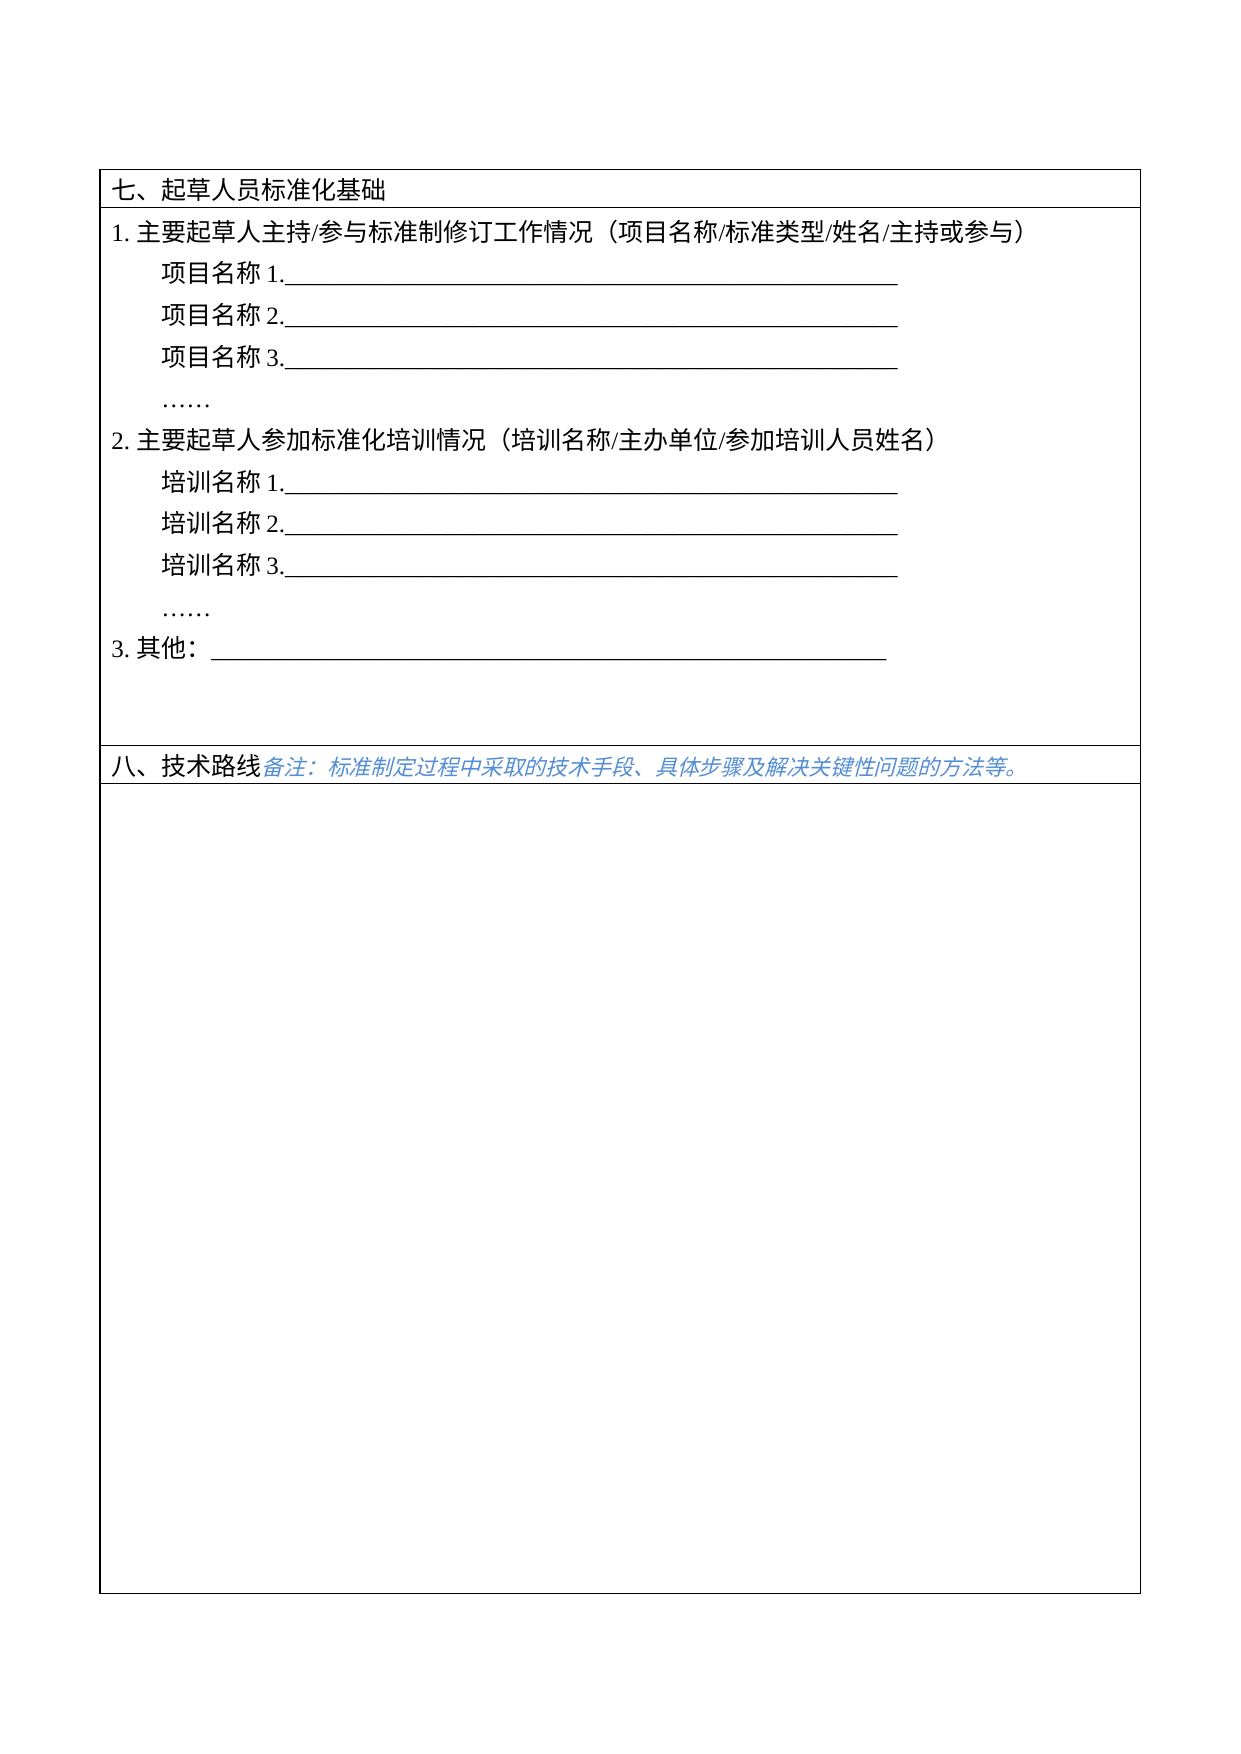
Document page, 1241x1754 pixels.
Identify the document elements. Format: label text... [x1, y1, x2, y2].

table_cell 七、起草人员标准化基础 [101, 170, 1140, 207]
table_cell 八、技术路线备注：标准制定过程中采取的技术手段、具体步骤及解决关键性问题的方法等。 [101, 746, 1140, 782]
table_cell [101, 784, 1140, 1593]
table_cell 1. 主要起草人主持/参与标准制修订工作情况（项目名称/标准类型/姓名/主持或参与） 项目名称1._________________________________________________ 项目名称2._________________________________________________ 项目名称3._________________________________________________ …… 2. 主要起草人参加标准化培训情况（培训名称/主办单位/参加培训人员姓名） 培训名称1._________________________________________________ 培训名称2._________________________________________________ 培训名称3._________________________________________________ …… 3. 其他：______________________________________________________ [101, 208, 1140, 745]
